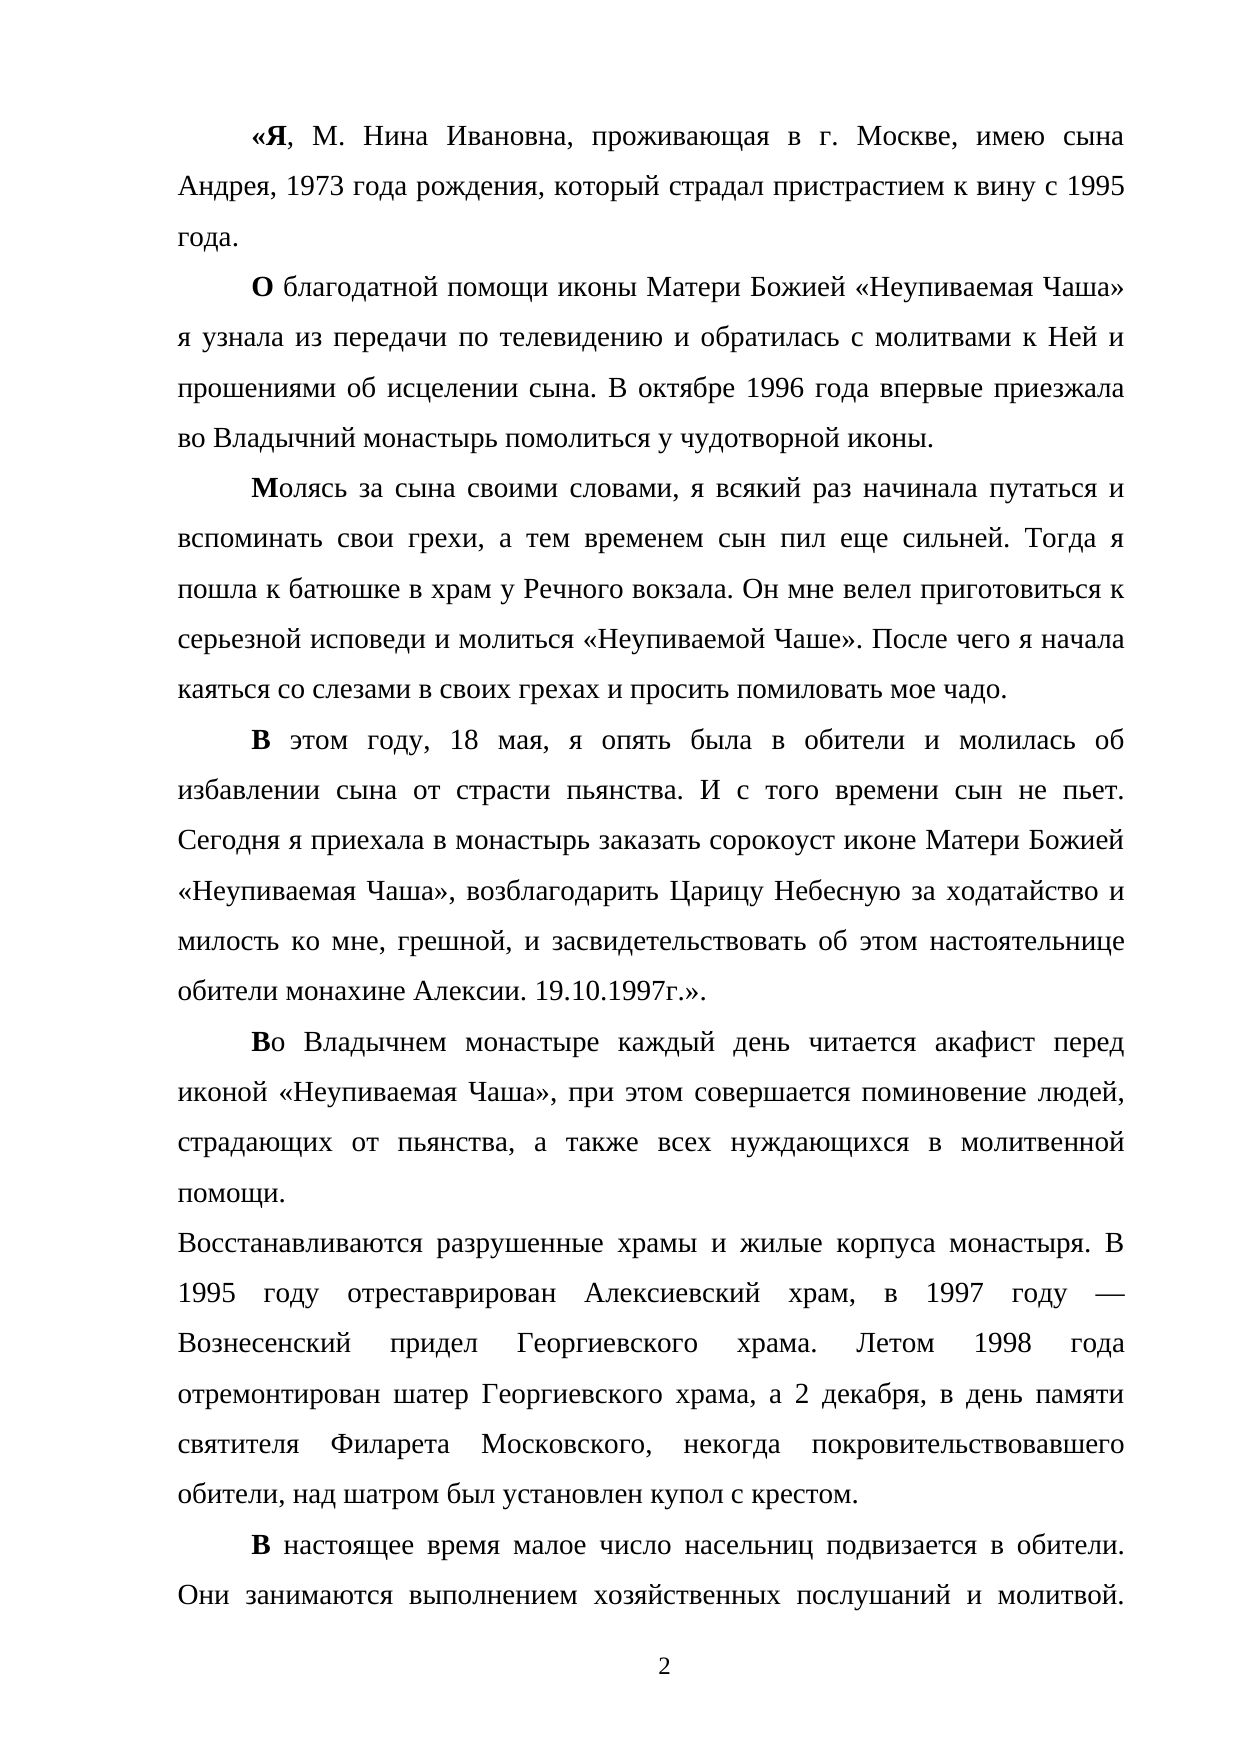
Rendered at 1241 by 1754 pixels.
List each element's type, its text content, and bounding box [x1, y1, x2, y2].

text «Я, М. Нина Ивановна, проживающая в г. Москве, имею сына Андрея, 1973 года рождения, который страдал пристрастием к вину с 1995 года. [177, 118, 1125, 252]
text О благодатной помощи иконы Матери Божией «Неупиваемая Чаша» я узнала из передачи по телевидению и обратилась с молитвами к Ней и прошениями об исцелении сына. В октябре 1996 года впервые приезжала во Владычний монастырь помолиться у чудотворной иконы. [177, 269, 1125, 453]
text Во Владычнем монастыре каждый день читается акафист перед иконой «Неупиваемая Чаша», при этом совершается поминовение людей, страдающих от пьянства, а также всех нуждающихся в молитвенной помощи. Восстанавливаются разрушенные храмы и жилые корпуса монастыря. В 1995 году отреставрирован Алексиевский храм, в 1997 году — Вознесенский придел Георгиевского храма. Летом 1998 года отремонтирован шатер Георгиевского храма, а 2 декабря, в день памяти святителя Филарета Московского, некогда покровительствовавшего обители, над шатром был установлен купол с крестом. [177, 1024, 1125, 1510]
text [177, 1527, 1125, 1611]
text В этом году, 18 мая, я опять была в обители и молилась об избавлении сына от страсти пьянства. И с того времени сын не пьет. Сегодня я приехала в монастырь заказать сорокоуст иконе Матери Божией «Неупиваемая Чаша», возблагодарить Царицу Небесную за ходатайство и милость ко мне, грешной, и засвидетельствовать об этом настоятельнице обители монахине Алексии. 19.10.1997г.». [177, 722, 1125, 1007]
text Молясь за сына своими словами, я всякий раз начинала путаться и вспоминать свои грехи, а тем временем сын пил еще сильней. Тогда я пошла к батюшке в храм у Речного вокзала. Он мне велел приготовиться к серьезной исповеди и молиться «Неупиваемой Чаше». После чего я начала каяться со слезами в своих грехах и просить помиловать мое чадо. [177, 470, 1125, 705]
